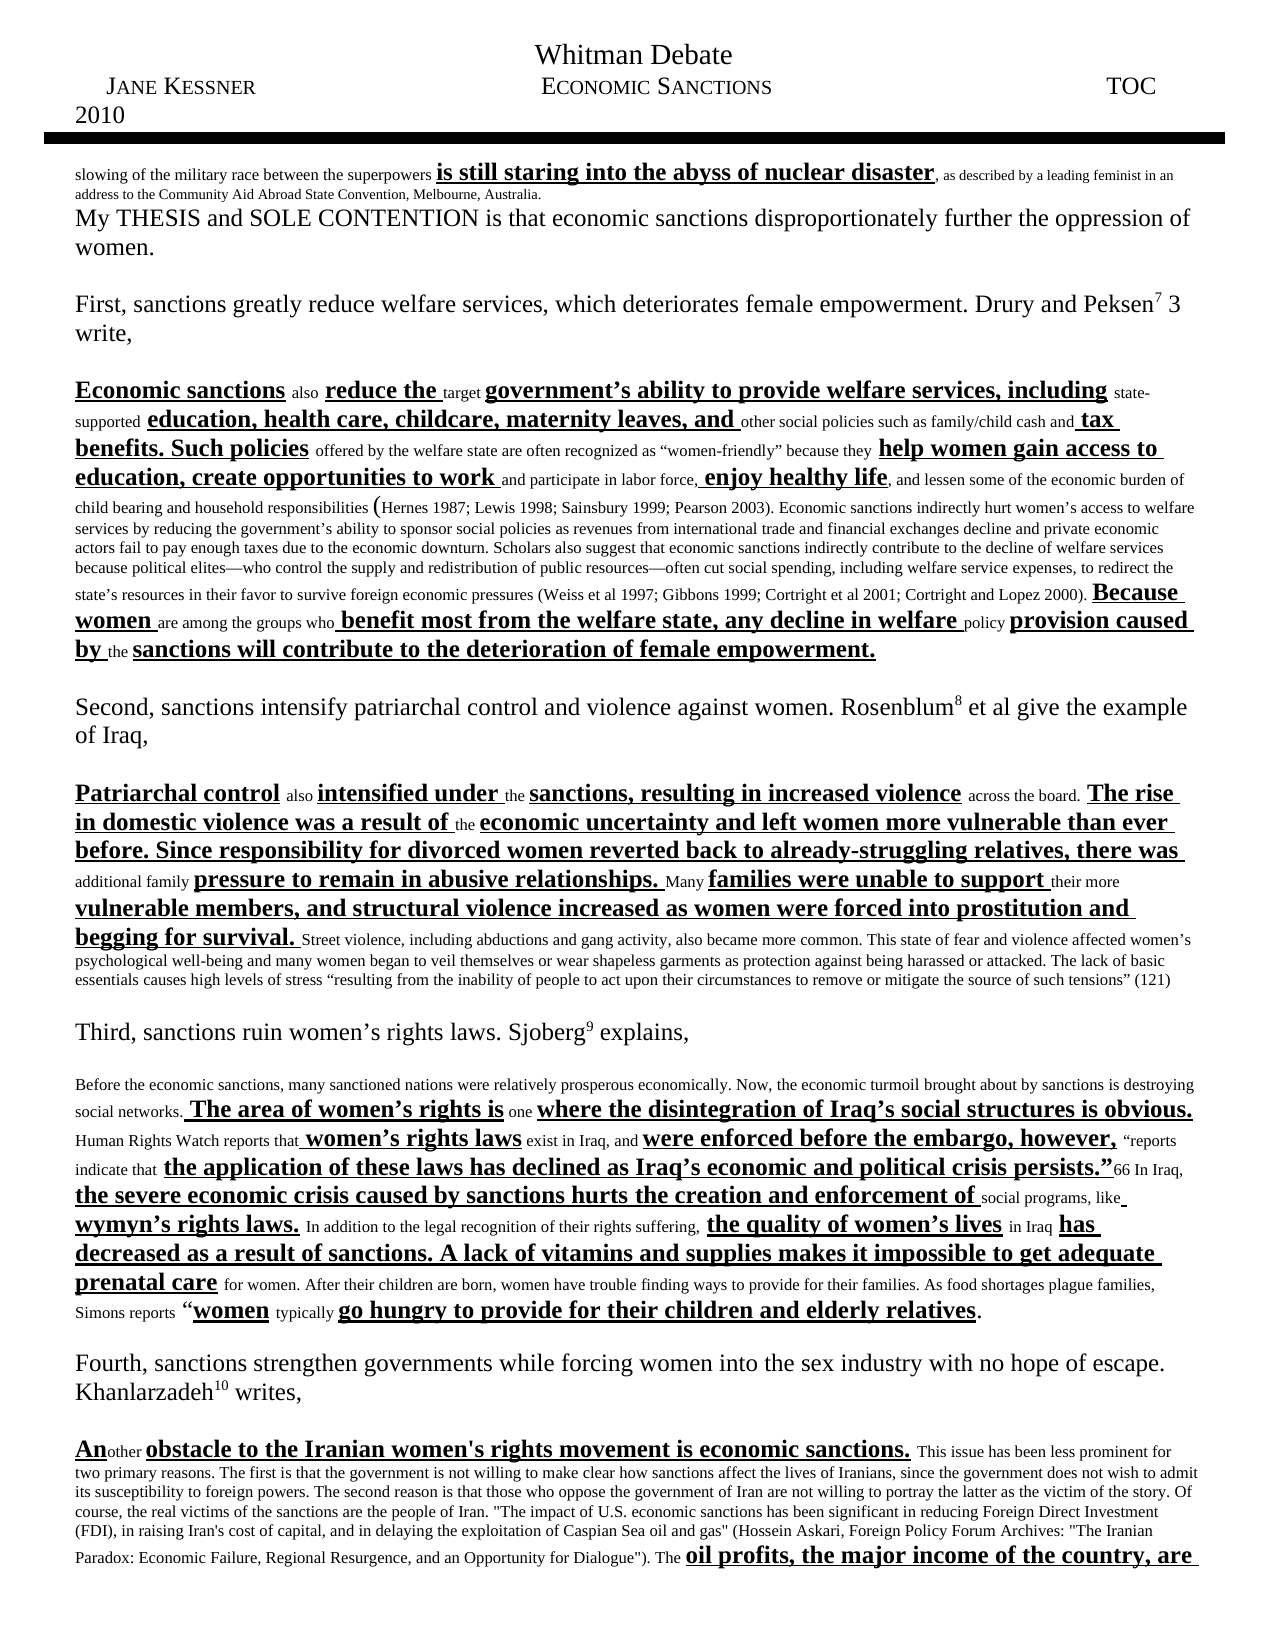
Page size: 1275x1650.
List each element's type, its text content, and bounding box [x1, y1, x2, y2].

text First, sanctions greatly reduce welfare services, which deteriorates female empowerment. Drury and Peksen 3 write, [75, 289, 1200, 347]
text Fourth, sanctions strengthen governments while forcing women into the sex industry with no hope of escape. Khanlarzadeh writes, [75, 1348, 1200, 1406]
text Before the economic sanctions, many sanctioned nations were relatively prosperous economically. Now, the economic turmoil brought about by sanctions is destroying social networks. The area of women’s rights is one where the disintegration of Iraq’s social structures is obvious. Human Rights Watch reports that women’s rights laws exist in Iraq, and were enforced before the embargo, however, “reports indicate that the application of these laws has declined as Iraq’s economic and political crisis persists.”66 In Iraq, the severe economic crisis caused by sanctions hurts the creation and enforcement of social programs, like wymyn’s rights laws. In addition to the legal recognition of their rights suffering, the quality of women’s lives in Iraq has decreased as a result of sanctions. A lack of vitamins and supplies makes it impossible to get adequate prenatal care for women. After their children are born, women have trouble finding ways to provide for their families. As food shortages plague families, Simons reports “women typically go hungry to provide for their children and elderly relatives. [75, 1075, 1200, 1324]
text Patriarchal control also intensified under the sanctions, resulting in increased violence across the board. The rise in domestic violence was a result of the economic uncertainty and left women more vulnerable than ever before. Since responsibility for divorced women reverted back to already-struggling relatives, there was additional family pressure to remain in abusive relationships. Many families were unable to support their more vulnerable members, and structural violence increased as women were forced into prostitution and begging for survival. Street violence, including abductions and gang activity, also became more common. This state of fear and violence affected women’s psychological well-being and many women began to veil themselves or wear shapeless garments as protection against being harassed or attacked. The lack of basic essentials causes high levels of stress “resulting from the inability of people to act upon their circumstances to remove or mitigate the source of such tensions” (121) [75, 778, 1200, 989]
text Third, sanctions ruin women’s rights laws. Sjoberg explains, [75, 1017, 1200, 1046]
text My THESIS and SOLE CONTENTION is that economic sanctions disproportionately further the oppression of women. [75, 203, 1200, 260]
text Economic sanctions also reduce the target government’s ability to provide welfare services, including state-supported education, health care, childcare, maternity leaves, and other social policies such as family/child cash and tax benefits. Such policies offered by the welfare state are often recognized as “women-friendly” because they help women gain access to education, create opportunities to work and participate in labor force, enjoy healthy life, and lessen some of the economic burden of child bearing and household responsibilities (Hernes 1987; Lewis 1998; Sainsbury 1999; Pearson 2003). Economic sanctions indirectly hurt women’s access to welfare services by reducing the government’s ability to sponsor social policies as revenues from international trade and financial exchanges decline and private economic actors fail to pay enough taxes due to the economic downturn. Scholars also suggest that economic sanctions indirectly contribute to the decline of welfare services because political elites—who control the supply and redistribution of public resources—often cut social spending, including welfare service expenses, to redirect the state’s resources in their favor to survive foreign economic pressures (Weiss et al 1997; Gibbons 1999; Cortright et al 2001; Cortright and Lopez 2000). Because women are among the groups who benefit most from the welfare state, any decline in welfare policy provision caused by the sanctions will contribute to the deterioration of female empowerment. [75, 375, 1200, 663]
text Second, sanctions intensify patriarchal control and violence against women. Rosenblum et al give the example of Iraq, [75, 692, 1200, 749]
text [75, 157, 1200, 203]
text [75, 1434, 1200, 1568]
